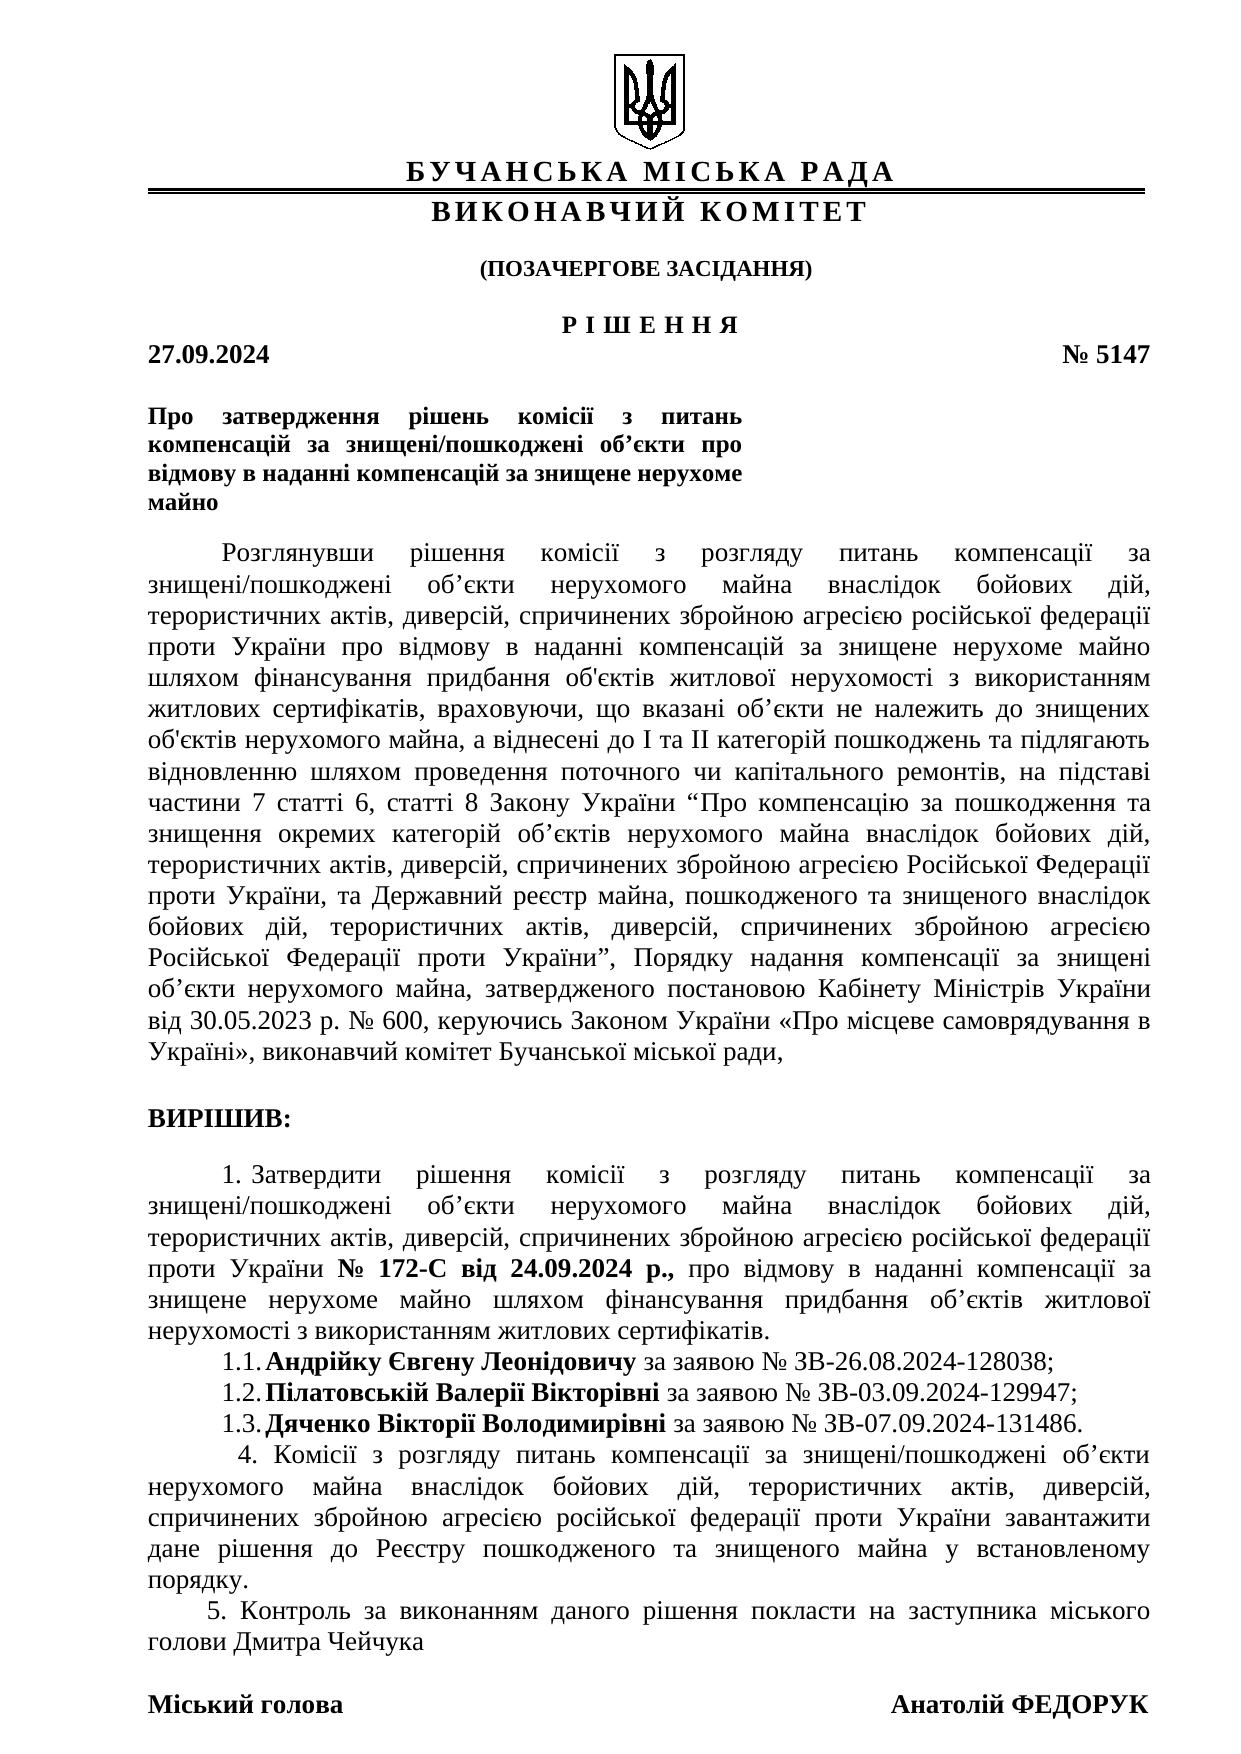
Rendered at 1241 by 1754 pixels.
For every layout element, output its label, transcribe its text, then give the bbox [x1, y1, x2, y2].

text Міський голова Анатолій ФЕДОРУК [148, 1688, 1152, 1719]
list Пілатовській Валерії Вікторівні за заявою № ЗВ-03.09.2024-129947; [221, 1376, 1152, 1407]
list Затвердити рішення комісії з розгляду питань компенсації за знищені/пошкоджені об’єкти нерухомого майна внаслідок бойових дій, терористичних актів, диверсій, спричинених збройною агресією російської федерації проти України № 172-С від 24.09.2024 р., про відмову в наданні компенсації за знищене нерухоме майно шляхом фінансування придбання об’єктів житлової нерухомості з використанням житлових сертифікатів. [148, 1158, 1152, 1345]
text БУЧАНСЬКА МІСЬКА РАДА [148, 154, 1152, 187]
list Дяченко Вікторії Володимирівні за заявою № ЗВ-07.09.2024-131486. [221, 1407, 1152, 1439]
text Розглянувши рішення комісії з розгляду питань компенсації за знищені/пошкоджені об’єкти нерухомого майна внаслідок бойових дій, терористичних актів, диверсій, спричинених збройною агресією російської федерації проти України про відмову в наданні компенсацій за знищене нерухоме майно шляхом фінансування придбання об'єктів житлової нерухомості з використанням житлових сертифікатів, враховуючи, що вказані об’єкти не належить до знищених об'єктів нерухомого майна, а віднесені до І та ІІ категорій пошкоджень та підлягають відновленню шляхом проведення поточного чи капітального ремонтів, на підставі частини 7 статті 6, статті 8 Закону України “Про компенсацію за пошкодження та знищення окремих категорій об’єктів нерухомого майна внаслідок бойових дій, терористичних актів, диверсій, спричинених збройною агресією Російської Федерації проти України, та Державний реєстр майна, пошкодженого та знищеного внаслідок бойових дій, терористичних актів, диверсій, спричинених збройною агресією Російської Федерації проти України”, Порядку надання компенсації за знищені об’єкти нерухомого майна, затвердженого постановою Кабінету Міністрів України від 30.05.2023 р. № 600, керуючись Законом України «Про місцеве самоврядування в Україні», виконавчий комітет Бучанської міської ради, [148, 537, 1152, 817]
text РІШЕННЯ [148, 310, 1152, 338]
text Розглянувши рішення комісії з розгляду питань компенсації за знищені/пошкоджені об’єкти нерухомого майна внаслідок бойових дій, терористичних актів, диверсій, спричинених збройною агресією російської федерації проти України про відмову в наданні компенсацій за знищене нерухоме майно шляхом фінансування придбання об'єктів житлової нерухомості з використанням житлових сертифікатів, враховуючи, що вказані об’єкти не належить до знищених об'єктів нерухомого майна, а віднесені до І та ІІ категорій пошкоджень та підлягають відновленню шляхом проведення поточного чи капітального ремонтів, на підставі частини 7 статті 6, статті 8 Закону України “Про компенсацію за пошкодження та знищення окремих категорій об’єктів нерухомого майна внаслідок бойових дій, терористичних актів, диверсій, спричинених збройною агресією Російської Федерації проти України, та Державний реєстр майна, пошкодженого та знищеного внаслідок бойових дій, терористичних актів, диверсій, спричинених збройною агресією Російської Федерації проти України”, Порядку надання компенсації за знищені об’єкти нерухомого майна, затвердженого постановою Кабінету Міністрів України від 30.05.2023 р. № 600, керуючись Законом України «Про місцеве самоврядування в Україні», виконавчий комітет Бучанської міської ради, [148, 941, 1152, 1066]
text 27.09.2024 № 5147 [148, 338, 1152, 369]
text Про затвердження рішень комісії з питань компенсацій за знищені/пошкоджені об’єкти про відмову в наданні компенсацій за знищене нерухоме майно [148, 401, 743, 516]
text 4. Комісії з розгляду питань компенсації за знищені/пошкоджені об’єкти нерухомого майна внаслідок бойових дій, терористичних актів, диверсій, спричинених збройною агресією російської федерації проти України завантажити дане рішення до Реєстру пошкодженого та знищеного майна у встановленому порядку. [148, 1439, 1152, 1594]
text ВИРІШИВ: [148, 1102, 1152, 1133]
list Андрійку Євгену Леонідовичу за заявою № ЗВ-26.08.2024-128038; [221, 1345, 1152, 1376]
text 5. Контроль за виконанням даного рішення покласти на заступника міського голови Дмитра Чейчука [148, 1594, 1152, 1657]
table_header ВИКОНАВЧИЙ КОМІТЕТ (ПОЗАЧЕРГОВЕ ЗАСІДАННЯ) [148, 194, 1144, 310]
